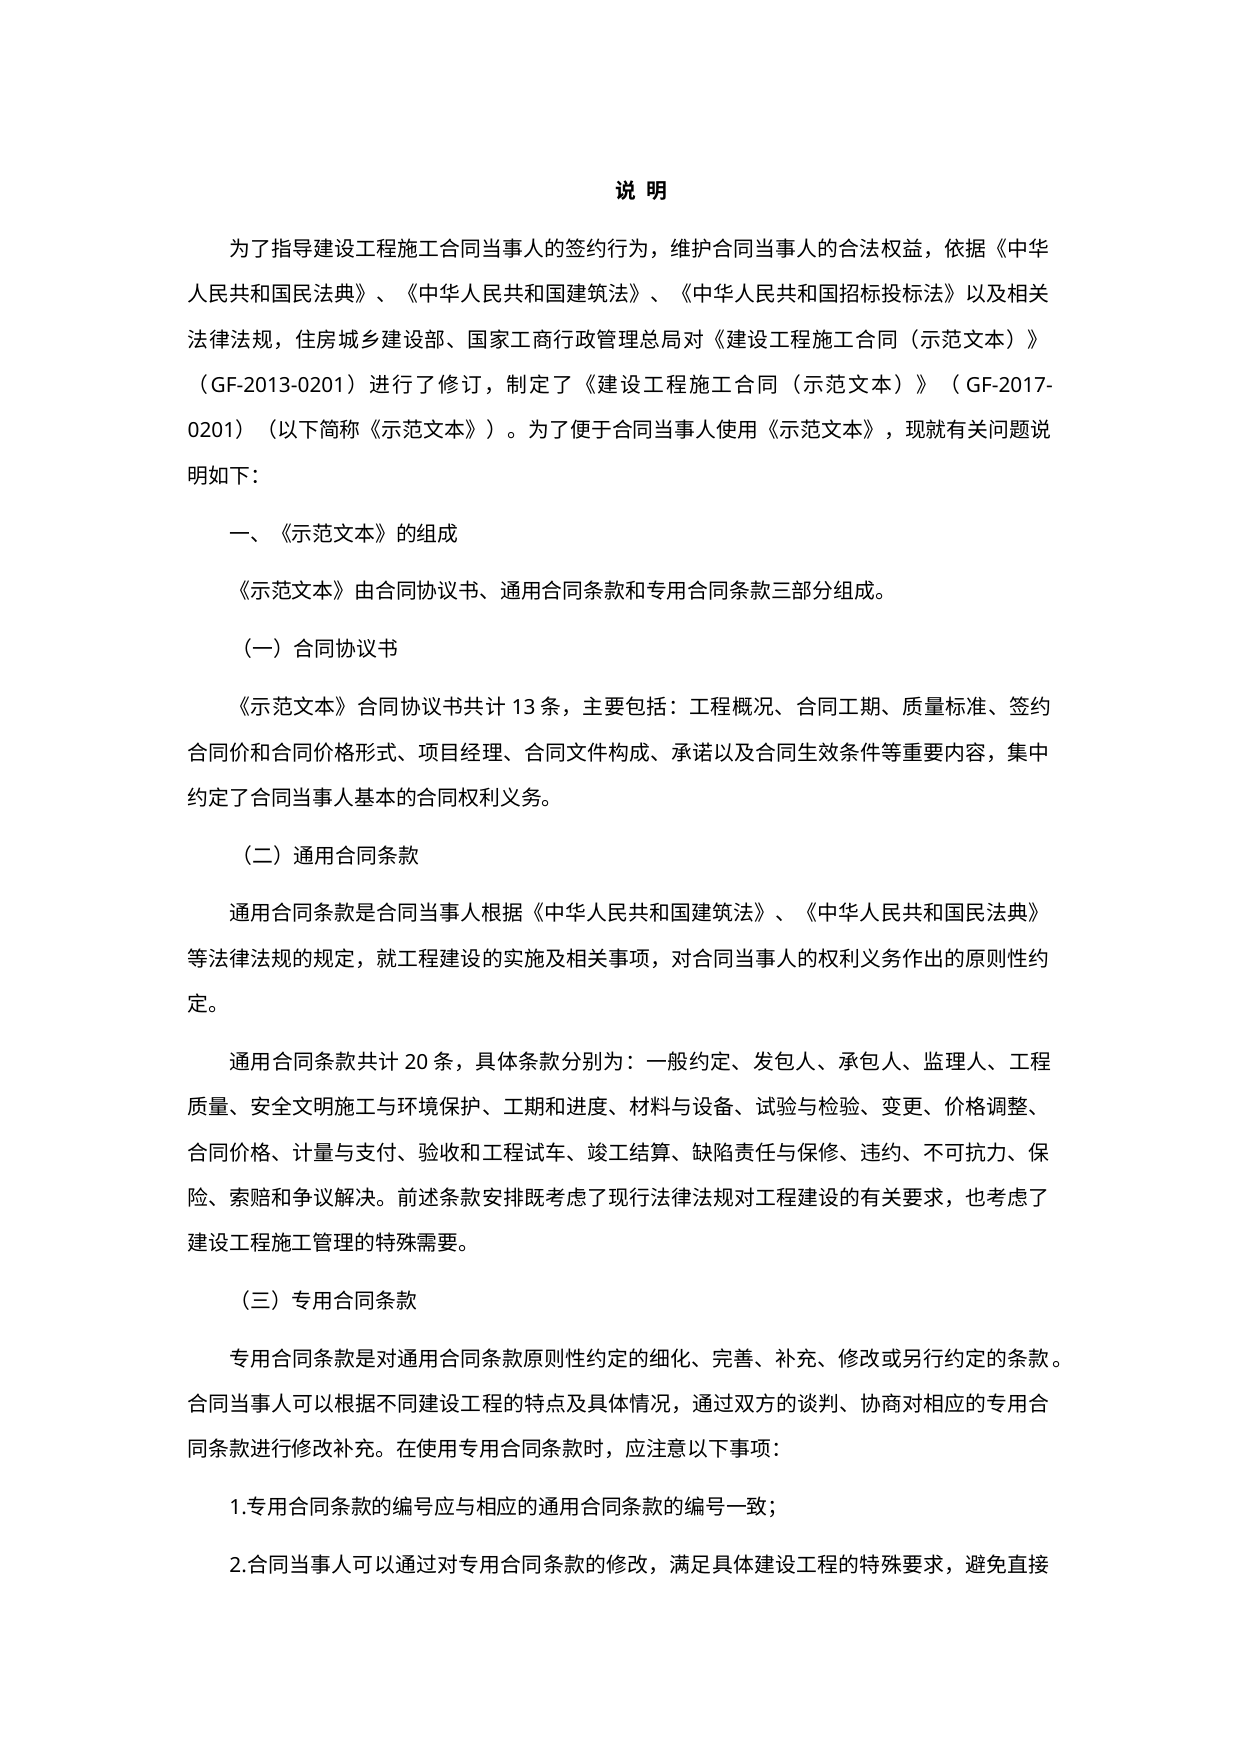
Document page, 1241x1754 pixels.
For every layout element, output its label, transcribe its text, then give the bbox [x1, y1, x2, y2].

text 《示范文本》合同协议书共计13条，主要包括：工程概况、合同工期、质量标准、签约合同价和合同价格形式、项目经理、合同文件构成、承诺以及合同生效条件等重要内容，集中约定了合同当事人基本的合同权利义务。 [187, 690, 1053, 811]
text （二）通用合同条款 [231, 839, 1053, 869]
text 专用合同条款是对通用合同条款原则性约定的细化、完善、补充、修改或另行约定的条款。合同当事人可以根据不同建设工程的特点及具体情况，通过双方的谈判、协商对相应的专用合同条款进行修改补充。在使用专用合同条款时，应注意以下事项： [187, 1342, 1053, 1463]
text （一）合同协议书 [231, 632, 1053, 663]
text 《示范文本》由合同协议书、通用合同条款和专用合同条款三部分组成。 [187, 575, 1053, 605]
text （三）专用合同条款 [187, 1284, 1053, 1314]
text 通用合同条款共计20条，具体条款分别为：一般约定、发包人、承包人、监理人、工程质量、安全文明施工与环境保护、工期和进度、材料与设备、试验与检验、变更、价格调整、合同价格、计量与支付、验收和工程试车、竣工结算、缺陷责任与保修、违约、不可抗力、保险、索赔和争议解决。前述条款安排既考虑了现行法律法规对工程建设的有关要求，也考虑了建设工程施工管理的特殊需要。 [187, 1045, 1053, 1257]
text 说 明 [187, 174, 1053, 205]
text 为了指导建设工程施工合同当事人的签约行为，维护合同当事人的合法权益，依据《中华人民共和国民法典》、《中华人民共和国建筑法》、《中华人民共和国招标投标法》以及相关法律法规，住房城乡建设部、国家工商行政管理总局对《建设工程施工合同（示范文本）》（GF-2013-0201）进行了修订，制定了《建设工程施工合同（示范文本）》（GF-2017-0201）（以下简称《示范文本》）。为了便于合同当事人使用《示范文本》，现就有关问题说明如下： [187, 232, 1053, 489]
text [187, 1548, 1050, 1579]
text 1.专用合同条款的编号应与相应的通用合同条款的编号一致； [187, 1491, 1050, 1521]
text 通用合同条款是合同当事人根据《中华人民共和国建筑法》、《中华人民共和国民法典》等法律法规的规定，就工程建设的实施及相关事项，对合同当事人的权利义务作出的原则性约定。 [187, 897, 1053, 1017]
text 一、《示范文本》的组成 [187, 517, 1053, 547]
